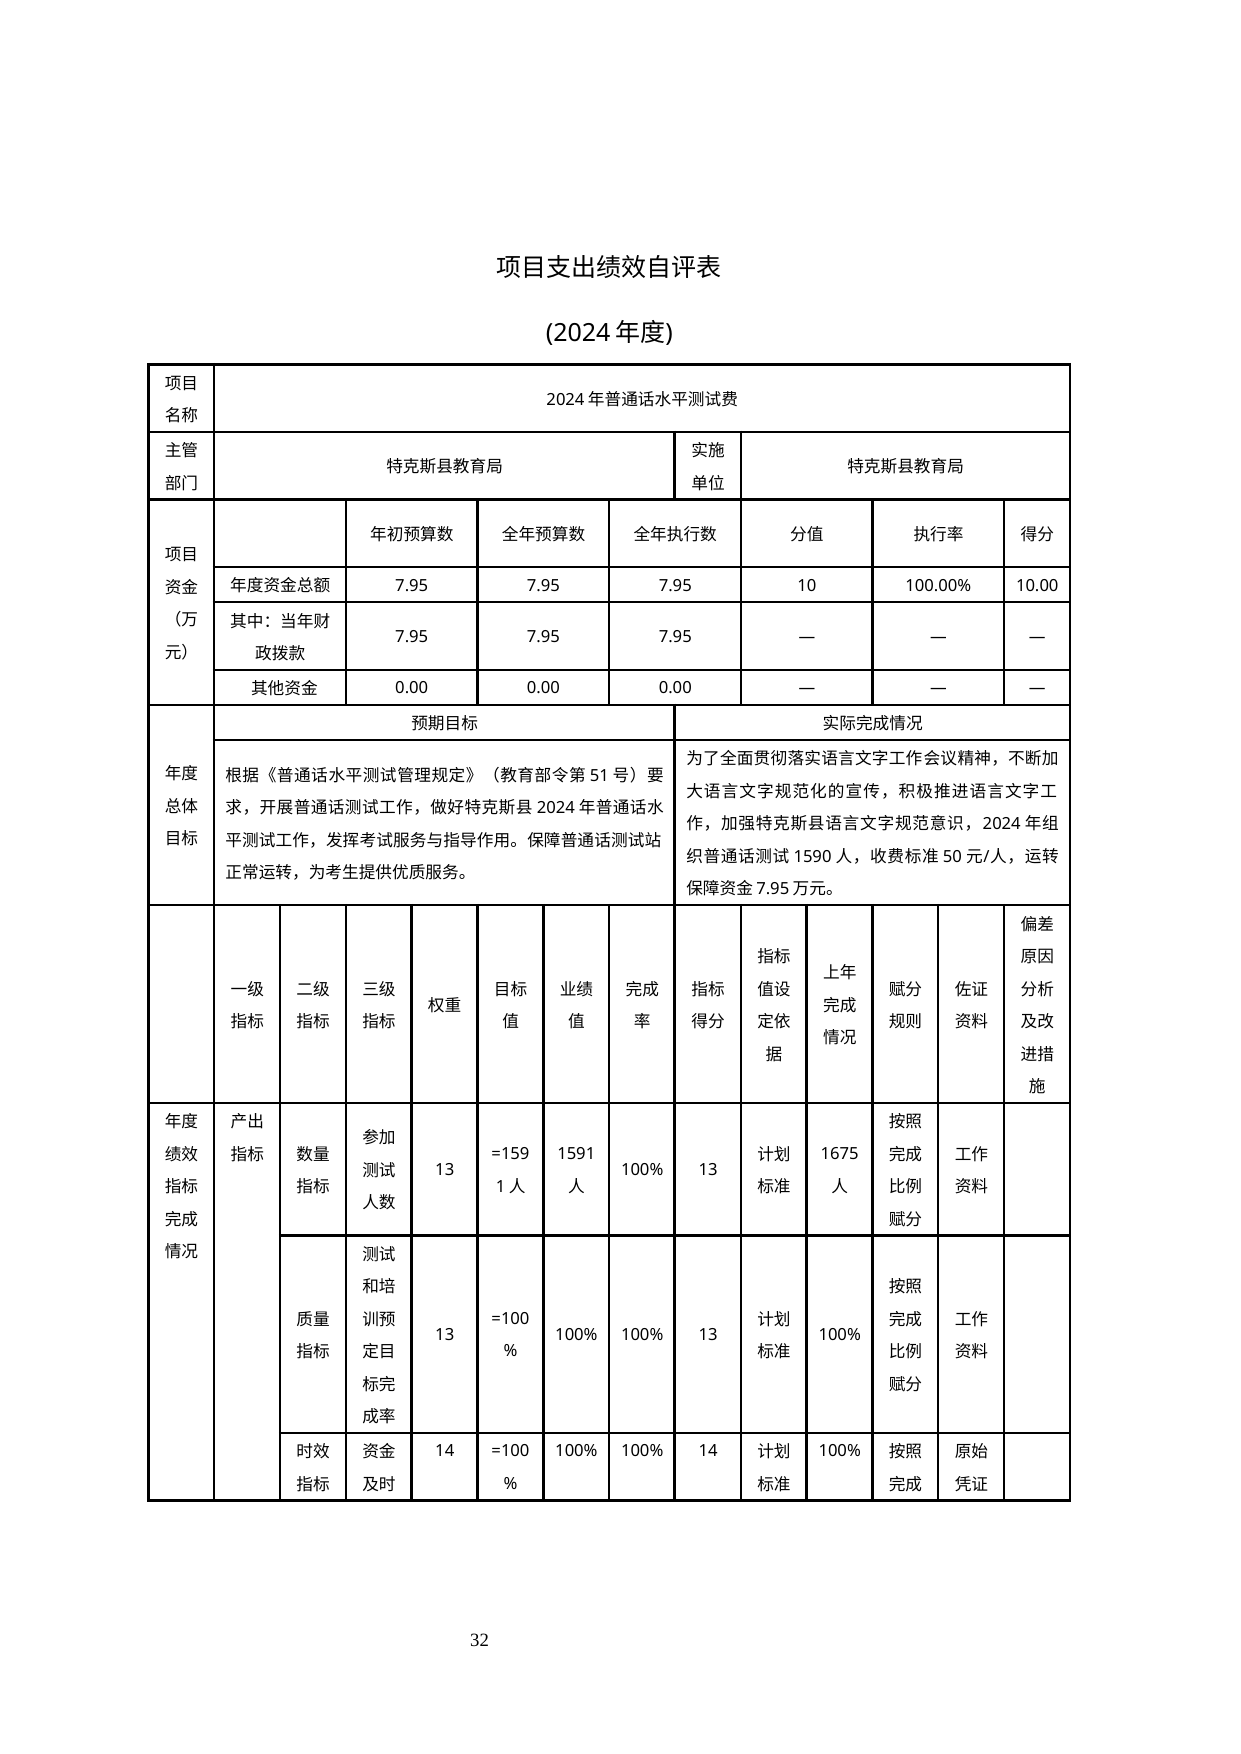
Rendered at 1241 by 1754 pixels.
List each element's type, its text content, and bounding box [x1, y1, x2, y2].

table_cell 全年预算数 [479, 501, 608, 566]
table_cell 100% [610, 1434, 673, 1499]
table_cell 预期目标 [215, 706, 673, 739]
table_cell 产出指标 [215, 1104, 279, 1499]
table_cell — [874, 671, 1003, 703]
table_cell 项目名称 [150, 366, 213, 431]
table_cell 100.00% [874, 568, 1003, 601]
table_cell =100% [479, 1237, 542, 1432]
table_cell 其中：当年财政拨款 [215, 603, 345, 668]
table_cell 按照完成比例赋分 [874, 1237, 937, 1432]
table_cell — [742, 671, 871, 703]
table_cell 100% [545, 1237, 608, 1432]
table_cell [215, 501, 345, 566]
table_cell 特克斯县教育局 [742, 433, 1069, 498]
table_cell — [1005, 671, 1069, 703]
table_cell 质量指标 [281, 1237, 345, 1432]
table_cell 完成率 [610, 906, 673, 1101]
table_cell 14 [413, 1434, 476, 1499]
table_cell 一级指标 [215, 906, 279, 1101]
table_cell 业绩值 [545, 906, 608, 1101]
table_cell 时效指标 [281, 1434, 345, 1499]
table_cell 资金及时拨付率 [347, 1434, 410, 1499]
table_cell 0.00 [610, 671, 740, 703]
table_cell 项目资金（万元） [150, 501, 213, 703]
table_cell 年度总体目标 [150, 706, 213, 904]
table_cell 2024年普通话水平测试费 [215, 366, 1069, 431]
table_cell 100% [808, 1434, 871, 1499]
table_cell 按照完成比例赋分 [874, 1104, 937, 1234]
table_cell 14 [676, 1434, 740, 1499]
table_cell 其他资金 [215, 671, 345, 703]
table_cell 13 [413, 1237, 476, 1432]
table_cell =100% [479, 1434, 542, 1499]
table_cell 计划标准 [742, 1104, 805, 1234]
table_cell 执行率 [874, 501, 1003, 566]
table_cell 100% [545, 1434, 608, 1499]
table_cell 测试和培训预定目标完成率 [347, 1237, 410, 1432]
table_cell 0.00 [347, 671, 476, 703]
table_cell 按照完成比例赋分 [874, 1434, 937, 1499]
table_cell 13 [676, 1237, 740, 1432]
table_cell 7.95 [347, 568, 476, 601]
table_cell 赋分规则 [874, 906, 937, 1101]
table_cell 原始凭证 [939, 1434, 1003, 1499]
table_cell 7.95 [610, 603, 740, 668]
table_cell 7.95 [347, 603, 476, 668]
table_cell 100% [610, 1237, 673, 1432]
table_cell 年度资金总额 [215, 568, 345, 601]
table_cell 100% [808, 1237, 871, 1432]
table_cell 权重 [413, 906, 476, 1101]
table_cell 1675人 [808, 1104, 871, 1234]
table_cell 二级指标 [281, 906, 345, 1101]
table_cell 全年执行数 [610, 501, 740, 566]
table_cell 特克斯县教育局 [215, 433, 673, 498]
table_cell 实际完成情况 [676, 706, 1069, 739]
table_cell 100% [610, 1104, 673, 1234]
table_cell 佐证资料 [939, 906, 1003, 1101]
table_cell 年度绩效指标完成情况 [150, 1104, 213, 1499]
table_cell 工作资料 [939, 1104, 1003, 1234]
table_cell 7.95 [479, 603, 608, 668]
table_cell 指标得分 [676, 906, 740, 1101]
table_cell [1005, 1434, 1069, 1499]
table_cell 偏差原因分析及改进措施 [1005, 906, 1069, 1101]
table_cell [150, 906, 213, 1101]
table_cell [1005, 1237, 1069, 1432]
table_cell 年初预算数 [347, 501, 476, 566]
table_cell 数量指标 [281, 1104, 345, 1234]
table_cell 计划标准 [742, 1434, 805, 1499]
table_cell 0.00 [479, 671, 608, 703]
table_cell — [742, 603, 871, 668]
table_cell 指标值设定依据 [742, 906, 805, 1101]
table_cell 目标值 [479, 906, 542, 1101]
table_cell 上年完成情况 [808, 906, 871, 1101]
table_cell 为了全面贯彻落实语言文字工作会议精神，不断加大语言文字规范化的宣传，积极推进语言文字工作，加强特克斯县语言文字规范意识，2024年组织普通话测试1590人，收费标准50元/人，运转保障资金7.95万元。 [676, 741, 1069, 904]
table_header 项目支出绩效自评表 [148, 233, 1070, 298]
table_cell 三级指标 [347, 906, 410, 1101]
table_cell [1005, 1104, 1069, 1234]
table_cell =1591人 [479, 1104, 542, 1234]
table_cell 参加测试人数 [347, 1104, 410, 1234]
table_cell 1591人 [545, 1104, 608, 1234]
table_cell 主管部门 [150, 433, 213, 498]
table_cell — [1005, 603, 1069, 668]
table_cell 13 [676, 1104, 740, 1234]
table_cell — [874, 603, 1003, 668]
table_cell 根据《普通话水平测试管理规定》（教育部令第51号）要求，开展普通话测试工作，做好特克斯县2024年普通话水平测试工作，发挥考试服务与指导作用。保障普通话测试站正常运转，为考生提供优质服务。 [215, 741, 673, 904]
table_cell 7.95 [479, 568, 608, 601]
table_cell 得分 [1005, 501, 1069, 566]
table_cell (2024年度) [148, 298, 1070, 363]
table_cell 实施单位 [676, 433, 740, 498]
table_cell 10.00 [1005, 568, 1069, 601]
table_cell 工作资料 [939, 1237, 1003, 1432]
table_cell 计划标准 [742, 1237, 805, 1432]
table_cell 分值 [742, 501, 871, 566]
table_cell 13 [413, 1104, 476, 1234]
table_cell 10 [742, 568, 871, 601]
table_cell 7.95 [610, 568, 740, 601]
